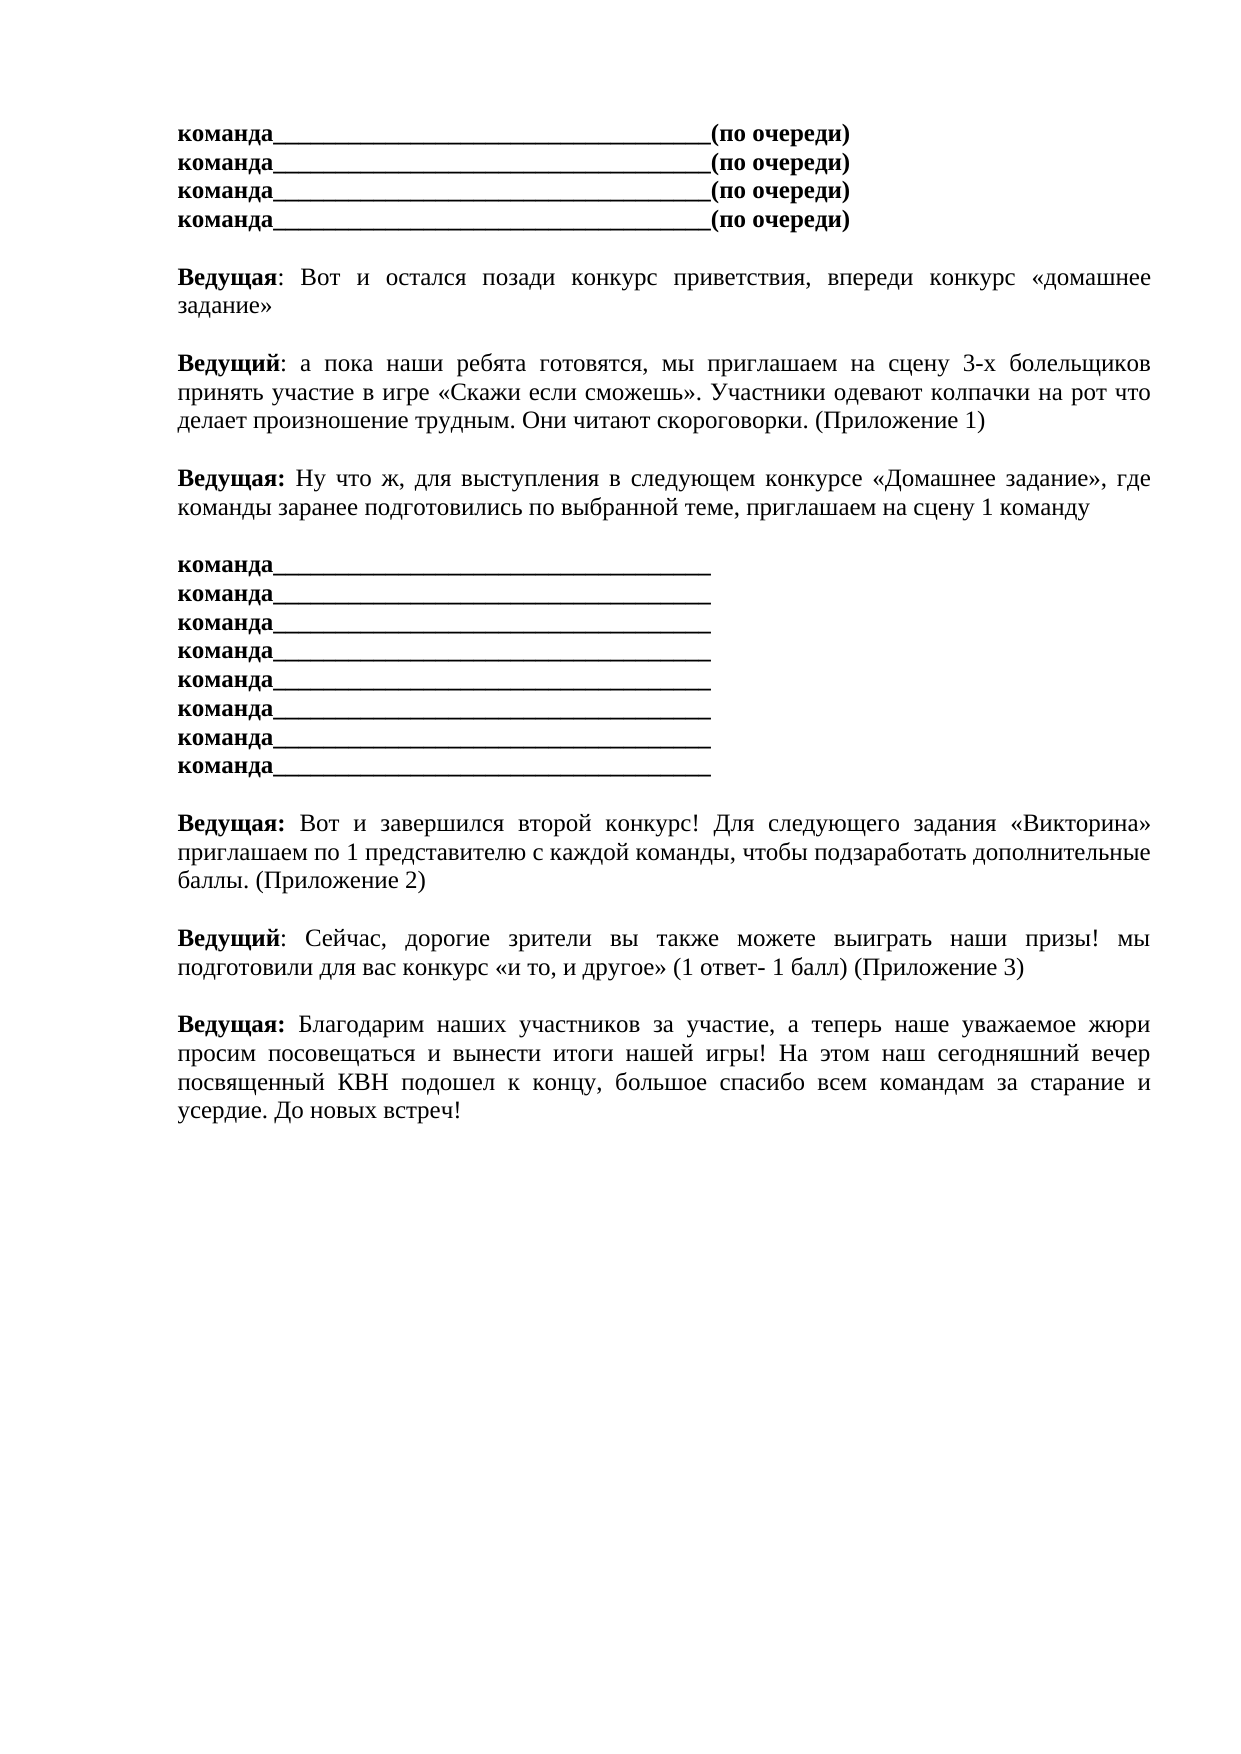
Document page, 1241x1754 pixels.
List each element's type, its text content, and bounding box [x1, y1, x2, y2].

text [177, 147, 1152, 176]
text команда___________________________________ [177, 751, 1152, 779]
text команда___________________________________ [177, 636, 1152, 664]
text Ведущая: Вот и остался позади конкурс приветствия, впереди конкурс «домашнее задание» [177, 262, 1152, 319]
text Ведущая: Вот и завершился второй конкурс! Для следующего задания «Викторина» приглашаем по 1 представителю с каждой команды, чтобы подзаработать дополнительные баллы. (Приложение 2) [177, 808, 1152, 894]
text Ведущая: Благодарим наших участников за участие, а теперь наше уважаемое жюри просим посовещаться и вынести итоги нашей игры! На этом наш сегодняшний вечер посвященный КВН подошел к концу, большое спасибо всем командам за старание и усердие. До новых встреч! [177, 1009, 1152, 1124]
text команда___________________________________ [177, 578, 1152, 607]
text команда___________________________________ [177, 722, 1152, 751]
text команда___________________________________(по очереди) [177, 204, 1152, 233]
text Ведущий: Сейчас, дорогие зрители вы также можете выиграть наши призы! мы подготовили для вас конкурс «и то, и другое» (1 ответ- 1 балл) (Приложение 3) [177, 923, 1152, 981]
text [177, 118, 1152, 147]
text команда___________________________________ [177, 664, 1152, 693]
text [177, 176, 1152, 204]
text команда___________________________________ [177, 607, 1152, 636]
text команда___________________________________ [177, 693, 1152, 722]
text команда___________________________________ [177, 549, 1152, 578]
text Ведущая: Ну что ж, для выступления в следующем конкурсе «Домашнее задание», где команды заранее подготовились по выбранной теме, приглашаем на сцену 1 команду [177, 463, 1152, 521]
text Ведущий: а пока наши ребята готовятся, мы приглашаем на сцену 3-х болельщиков принять участие в игре «Скажи если сможешь». Участники одевают колпачки на рот что делает произношение трудным. Они читают скороговорки. (Приложение 1) [177, 348, 1152, 434]
